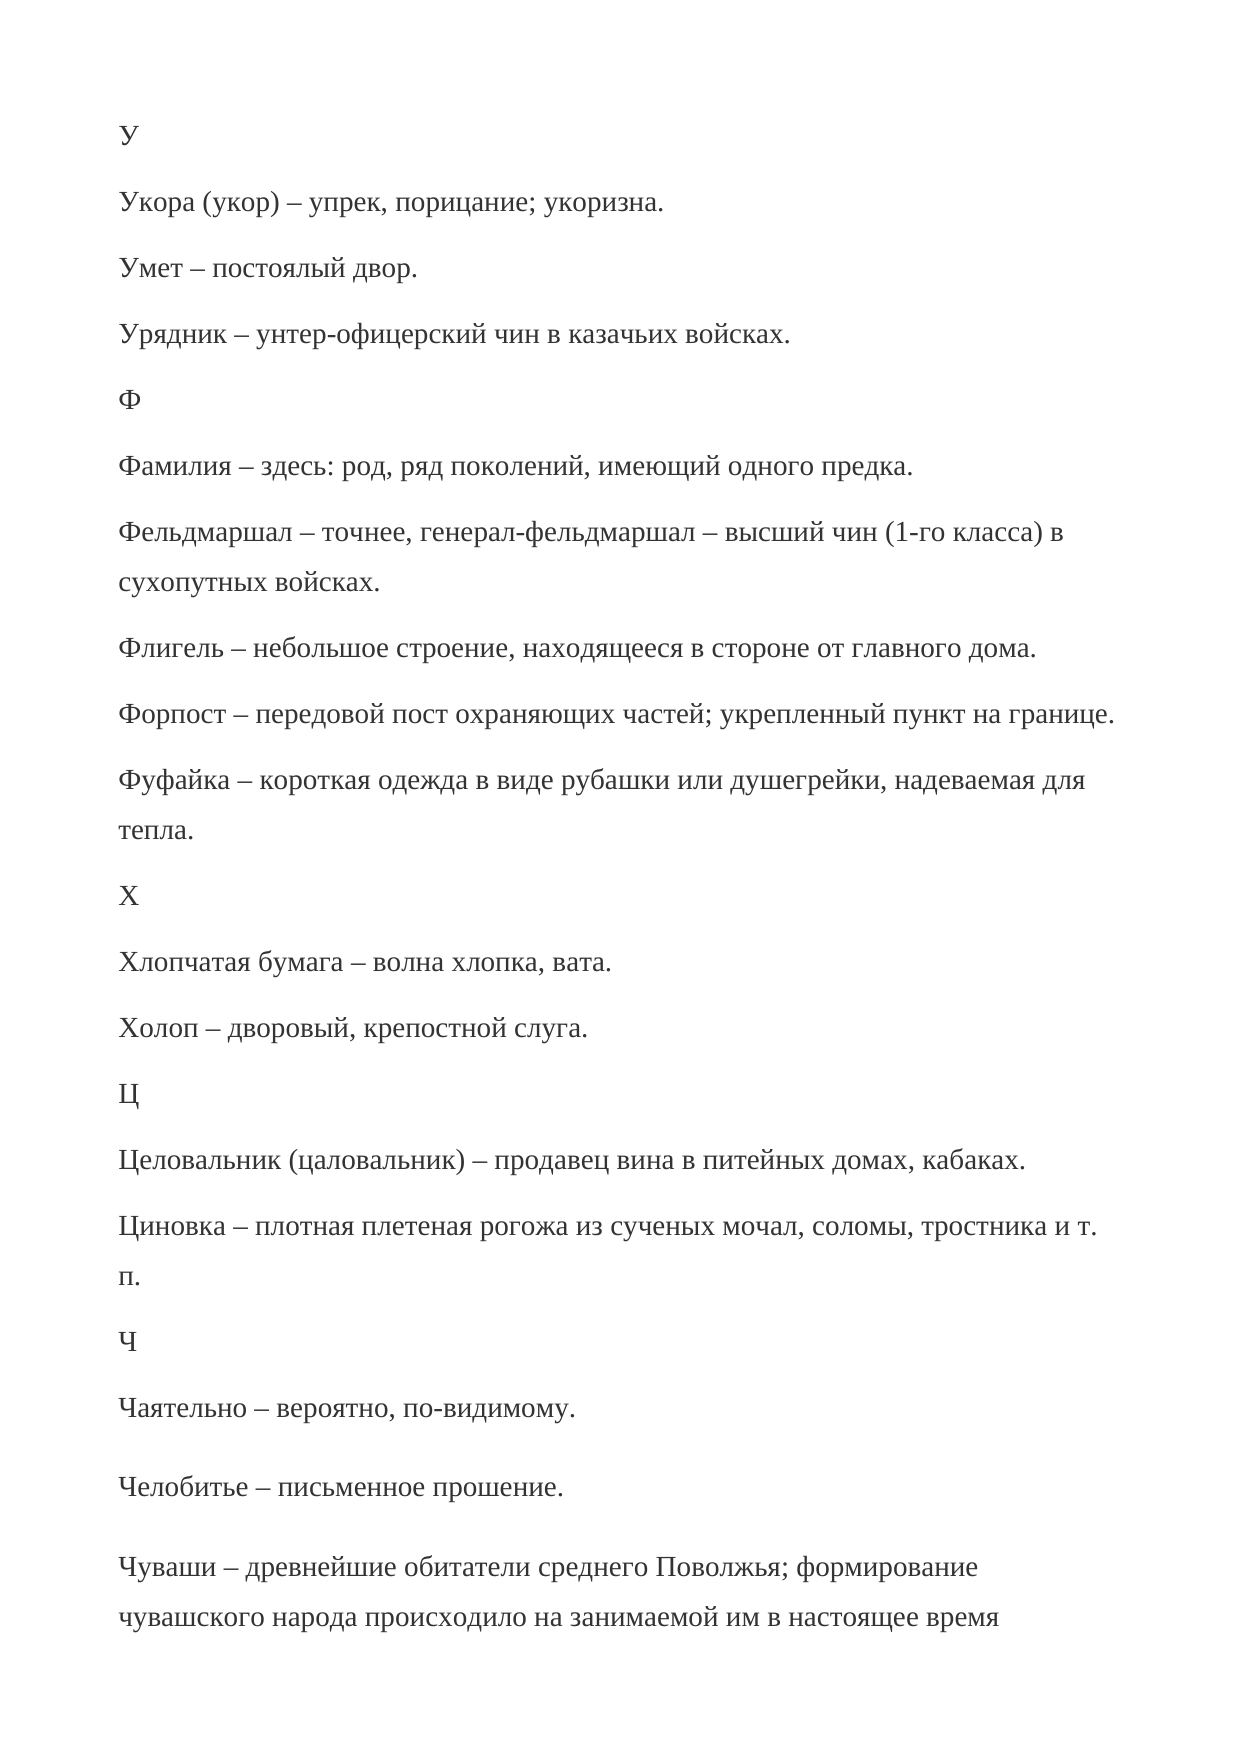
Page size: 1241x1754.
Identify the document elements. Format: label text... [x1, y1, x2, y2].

text Чаятельно – вероятно, по-видимому. [118, 1390, 1122, 1423]
text Челобитье – письменное прошение. [118, 1469, 1122, 1503]
text Ч [118, 1324, 1122, 1358]
text Холоп – дворовый, крепостной слуга. [118, 1010, 1122, 1043]
text Хлопчатая бумага – волна хлопка, вата. [118, 944, 1122, 978]
text У [118, 118, 1122, 152]
text Ф [118, 382, 1122, 415]
text Урядник – унтер-офицерский чин в казачьих войсках. [118, 316, 1122, 349]
text Умет – постоялый двор. [118, 250, 1122, 283]
text Фамилия – здесь: род, ряд поколений, имеющий одного предка. [118, 448, 1122, 481]
text Фуфайка – короткая одежда в виде рубашки или душегрейки, надеваемая для тепла. [118, 762, 1122, 846]
text Флигель – небольшое строение, находящееся в стороне от главного дома. [118, 630, 1122, 663]
text Укора (укор) – упрек, порицание; укоризна. [118, 184, 1122, 218]
text Целовальник (цаловальник) – продавец вина в питейных домах, кабаках. [118, 1142, 1122, 1175]
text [118, 1549, 1122, 1633]
text Ц [118, 1076, 1122, 1109]
text Циновка – плотная плетеная рогожа из сученых мочал, соломы, тростника и т. п. [118, 1208, 1122, 1292]
text Фельдмаршал – точнее, генерал-фельдмаршал – высший чин (1-го класса) в сухопутных войсках. [118, 514, 1122, 598]
text Х [118, 878, 1122, 912]
text Форпост – передовой пост охраняющих частей; укрепленный пункт на границе. [118, 696, 1122, 729]
